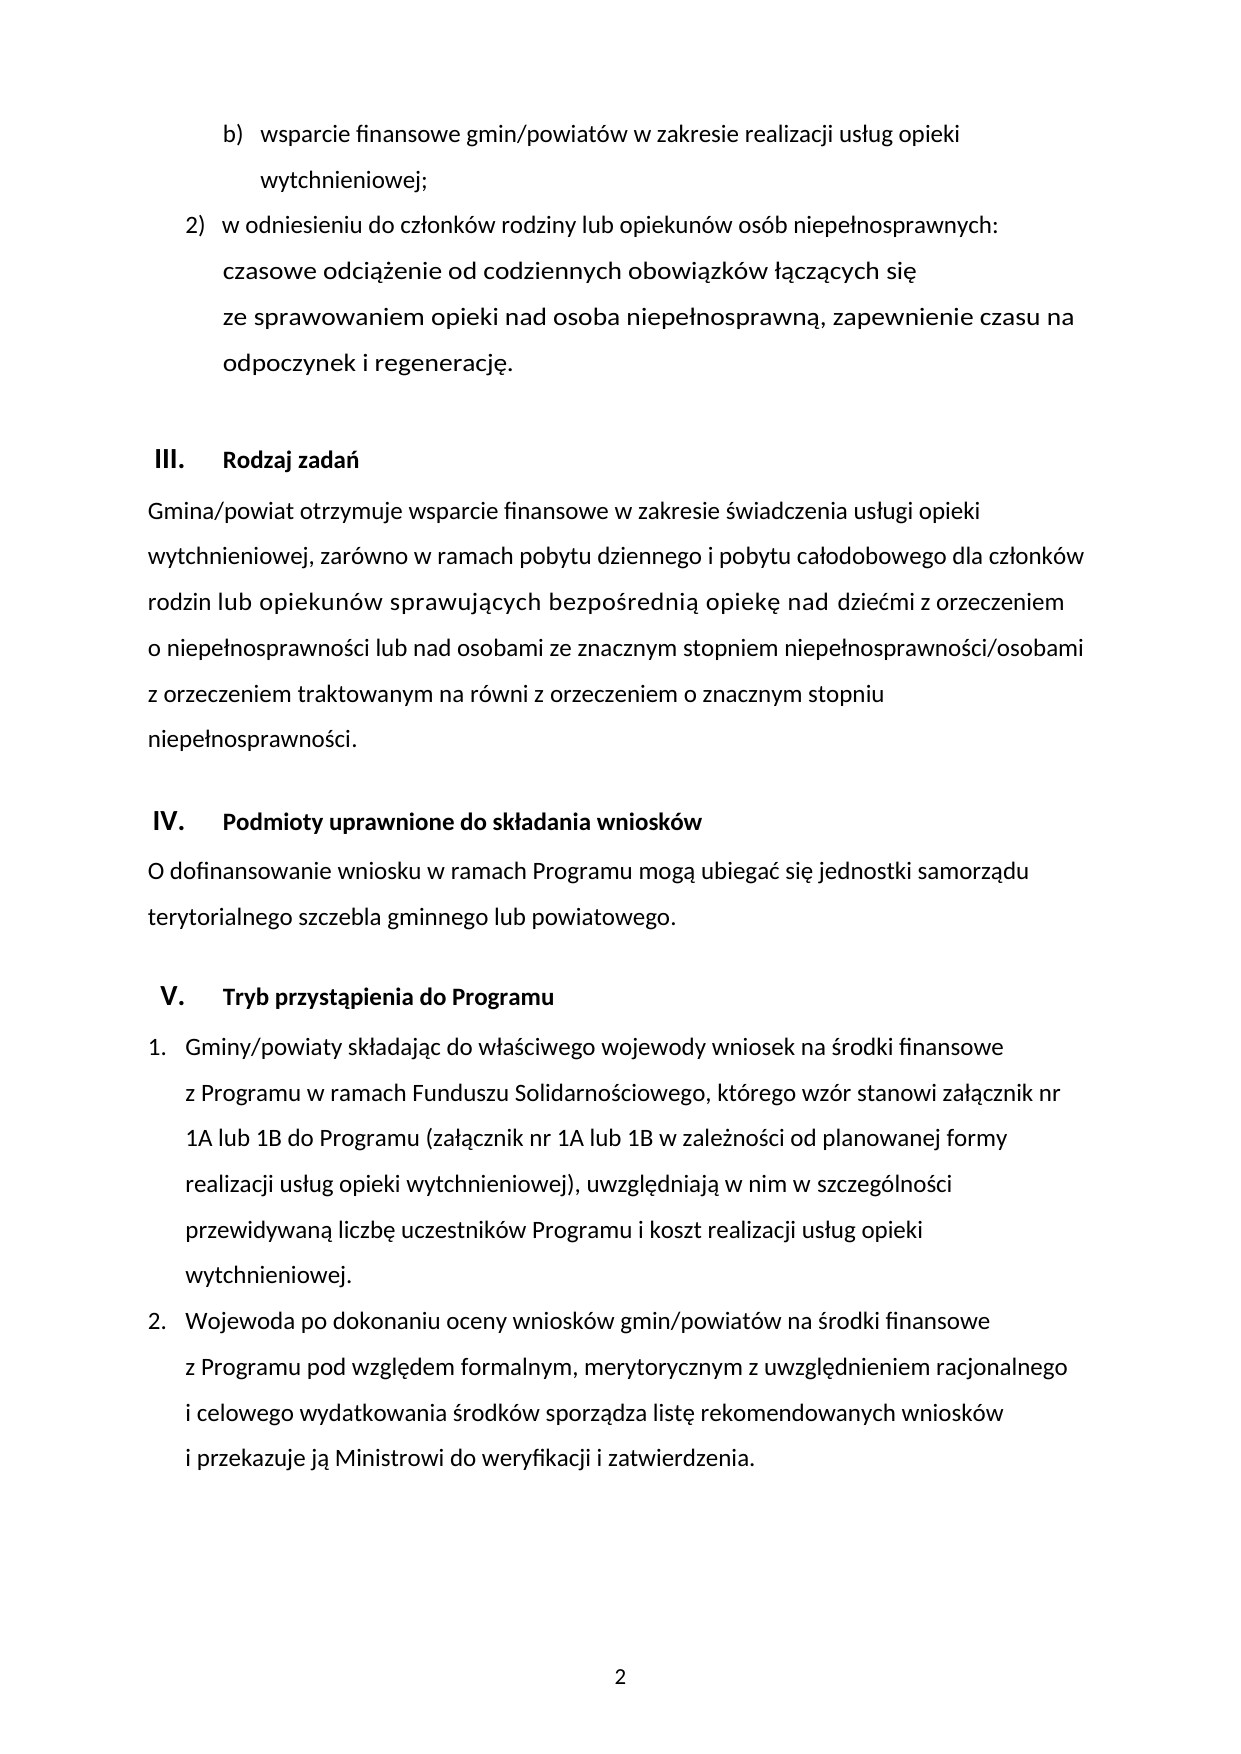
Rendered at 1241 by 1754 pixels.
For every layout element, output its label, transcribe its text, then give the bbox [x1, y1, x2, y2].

list wsparcie finansowe gmin/powiatów w zakresie realizacji usług opieki wytchnieniowej; [223, 118, 1092, 194]
list Rodzaj zadań [185, 440, 1092, 475]
list Podmioty uprawnione do składania wniosków [185, 802, 1092, 838]
text Gmina/powiat otrzymuje wsparcie finansowe w zakresie świadczenia usługi opieki wytchnieniowej, zarówno w ramach pobytu dziennego i pobytu całodobowego dla członków rodzin lub opiekunów sprawujących bezpośrednią opiekę nad dziećmi z orzeczeniem o niepełnosprawności lub nad osobami ze znacznym stopniem niepełnosprawności/osobami z orzeczeniem traktowanym na równi z orzeczeniem o znacznym stopniu niepełnosprawności. [148, 495, 1092, 754]
list w odniesieniu do członków rodziny lub opiekunów osób niepełnosprawnych: czasowe odciążenie od codziennych obowiązków łączących się ze sprawowaniem opieki nad osoba niepełnosprawną, zapewnienie czasu na odpoczynek i regenerację. [185, 209, 1092, 377]
list Tryb przystąpienia do Programu [185, 977, 1092, 1013]
text O dofinansowanie wniosku w ramach Programu mogą ubiegać się jednostki samorządu terytorialnego szczebla gminnego lub powiatowego. [148, 856, 1092, 932]
list Gminy/powiaty składając do właściwego wojewody wniosek na środki finansowe z Programu w ramach Funduszu Solidarnościowego, którego wzór stanowi załącznik nr 1A lub 1B do Programu (załącznik nr 1A lub 1B w zależności od planowanej formy realizacji usług opieki wytchnieniowej), uwzględniają w nim w szczególności przewidywaną liczbę uczestników Programu i koszt realizacji usług opieki wytchnieniowej. [148, 1031, 1092, 1290]
list Wojewoda po dokonaniu oceny wniosków gmin/powiatów na środki finansowe z Programu pod względem formalnym, merytorycznym z uwzględnieniem racjonalnego i celowego wydatkowania środków sporządza listę rekomendowanych wniosków i przekazuje ją Ministrowi do weryfikacji i zatwierdzenia. [148, 1305, 1092, 1473]
